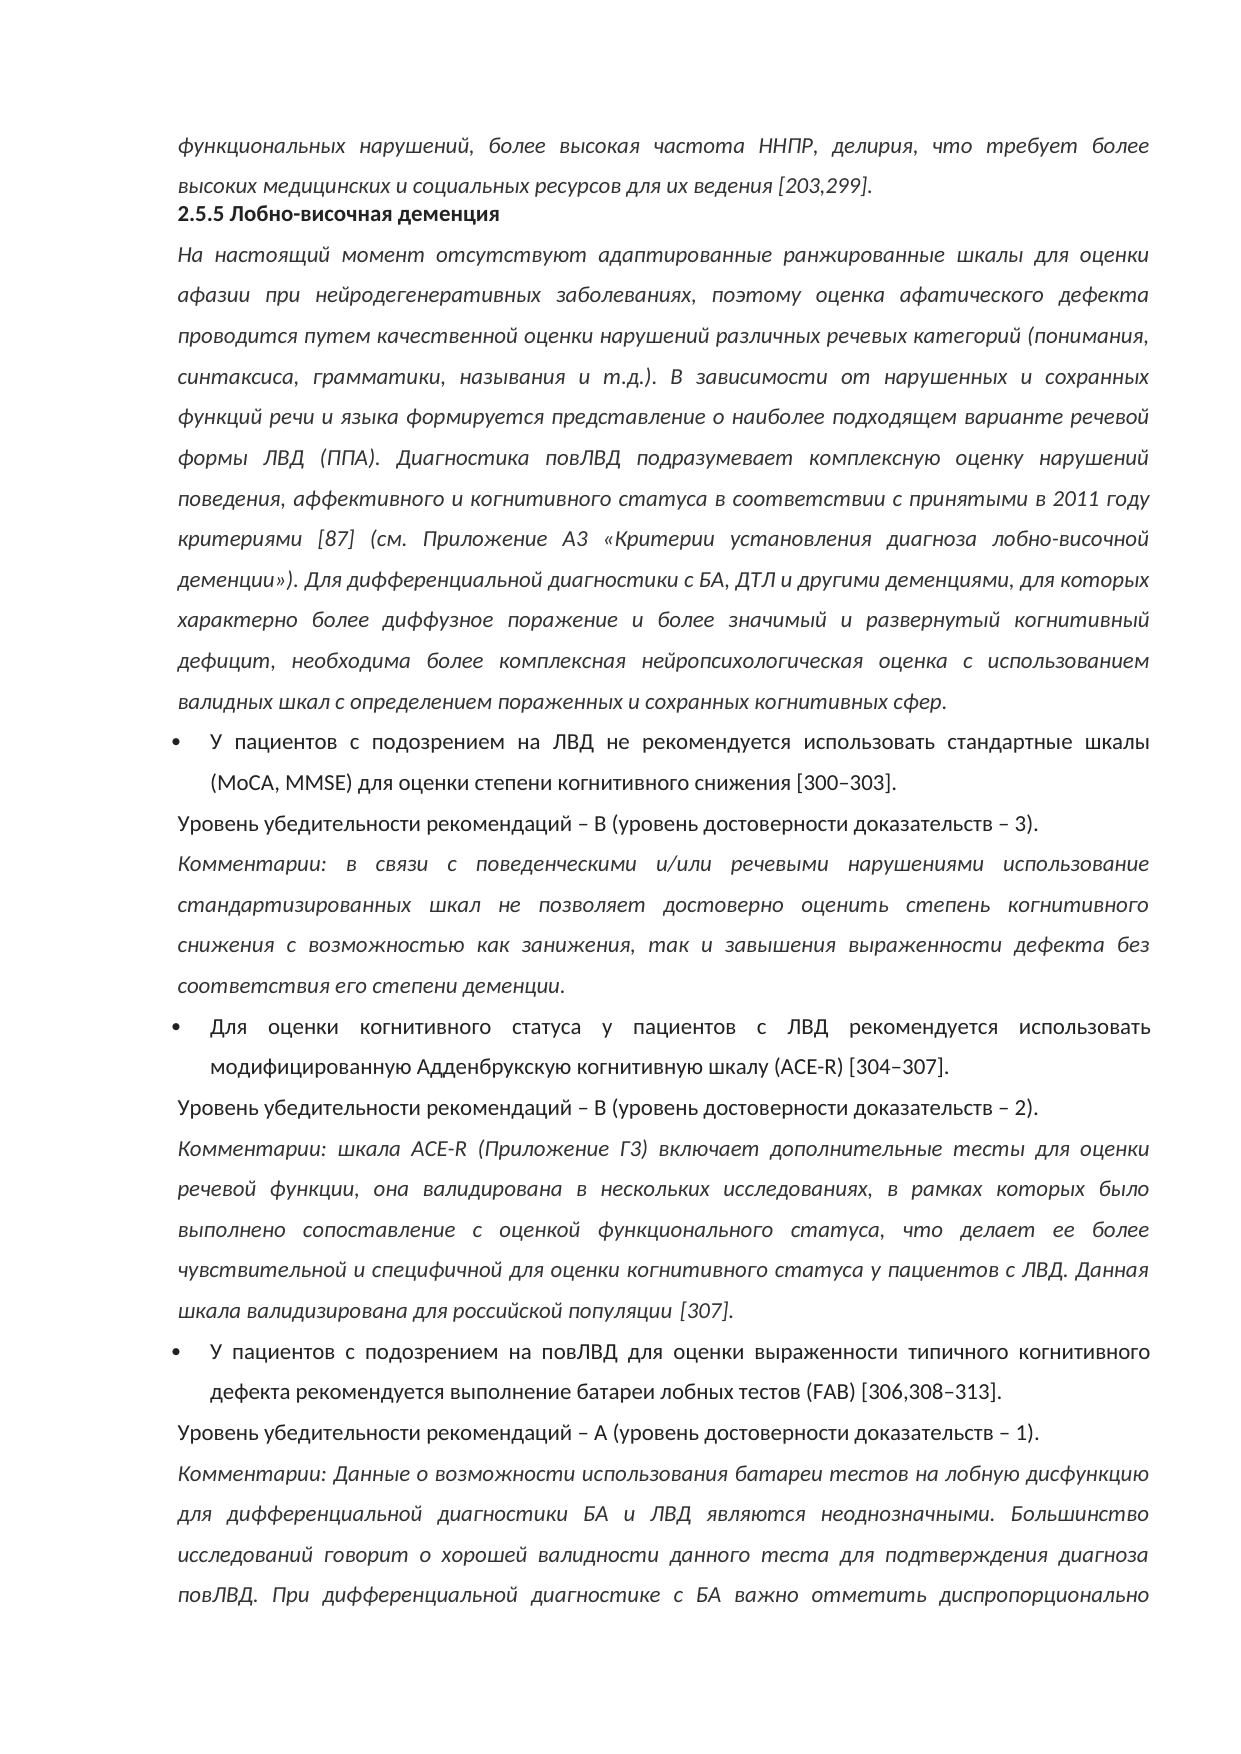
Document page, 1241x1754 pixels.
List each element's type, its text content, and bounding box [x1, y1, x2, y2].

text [177, 1446, 1152, 1609]
list У пациентов с подозрением на повЛВД для оценки выраженности типичного когнитивного дефекта рекомендуется выполнение батареи лобных тестов (FAB) [306,308–313]. [172, 1324, 1152, 1406]
text На настоящий момент отсутствуют адаптированные ранжированные шкалы для оценки афазии при нейродегенеративных заболеваниях, поэтому оценка афатического дефекта проводится путем качественной оценки нарушений различных речевых категорий (понимания, синтаксиса, грамматики, называния и т.д.). В зависимости от нарушенных и сохранных функций речи и языка формируется представление о наиболее подходящем варианте речевой формы ЛВД (ППА). Диагностика повЛВД подразумевает комплексную оценку нарушений поведения, аффективного и когнитивного статуса в соответствии с принятыми в 2011 году критериями [87] (см. Приложение А3 «Критерии установления диагноза лобно-височной деменции»). Для дифференциальной диагностики с БА, ДТЛ и другими деменциями, для которых характерно более диффузное поражение и более значимый и развернутый когнитивный дефицит, необходима более комплексная нейропсихологическая оценка с использованием валидных шкал с определением пораженных и сохранных когнитивных сфер. [177, 227, 1152, 715]
text Комментарии: шкала ACE-R (Приложение Г3) включает дополнительные тесты для оценки речевой функции, она валидирована в нескольких исследованиях, в рамках которых было выполнено сопоставление с оценкой функционального статуса, что делает ее более чувствительной и специфичной для оценки когнитивного статуса у пациентов с ЛВД. Данная шкала валидизирована для российской популяции [307]. [177, 1121, 1152, 1324]
text Уровень убедительности рекомендаций – В (уровень достоверности доказательств – 3). [177, 796, 1152, 837]
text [177, 118, 1152, 199]
list У пациентов с подозрением на ЛВД не рекомендуется использовать стандартные шкалы (МоСА, MMSE) для оценки степени когнитивного снижения [300–303]. [172, 715, 1152, 796]
list Для оценки когнитивного статуса у пациентов с ЛВД рекомендуется использовать модифицированную Адденбрукскую когнитивную шкалу (ACE-R) [304–307]. [172, 999, 1152, 1081]
text Уровень убедительности рекомендаций – В (уровень достоверности доказательств – 2). [177, 1081, 1152, 1121]
text Уровень убедительности рекомендаций – А (уровень достоверности доказательств – 1). [177, 1406, 1152, 1446]
text 2.5.5 Лобно-височная деменция [177, 199, 1152, 227]
text Комментарии: в связи с поведенческими и/или речевыми нарушениями использование стандартизированных шкал не позволяет достоверно оценить степень когнитивного снижения с возможностью как занижения, так и завышения выраженности дефекта без соответствия его степени деменции. [177, 837, 1152, 999]
